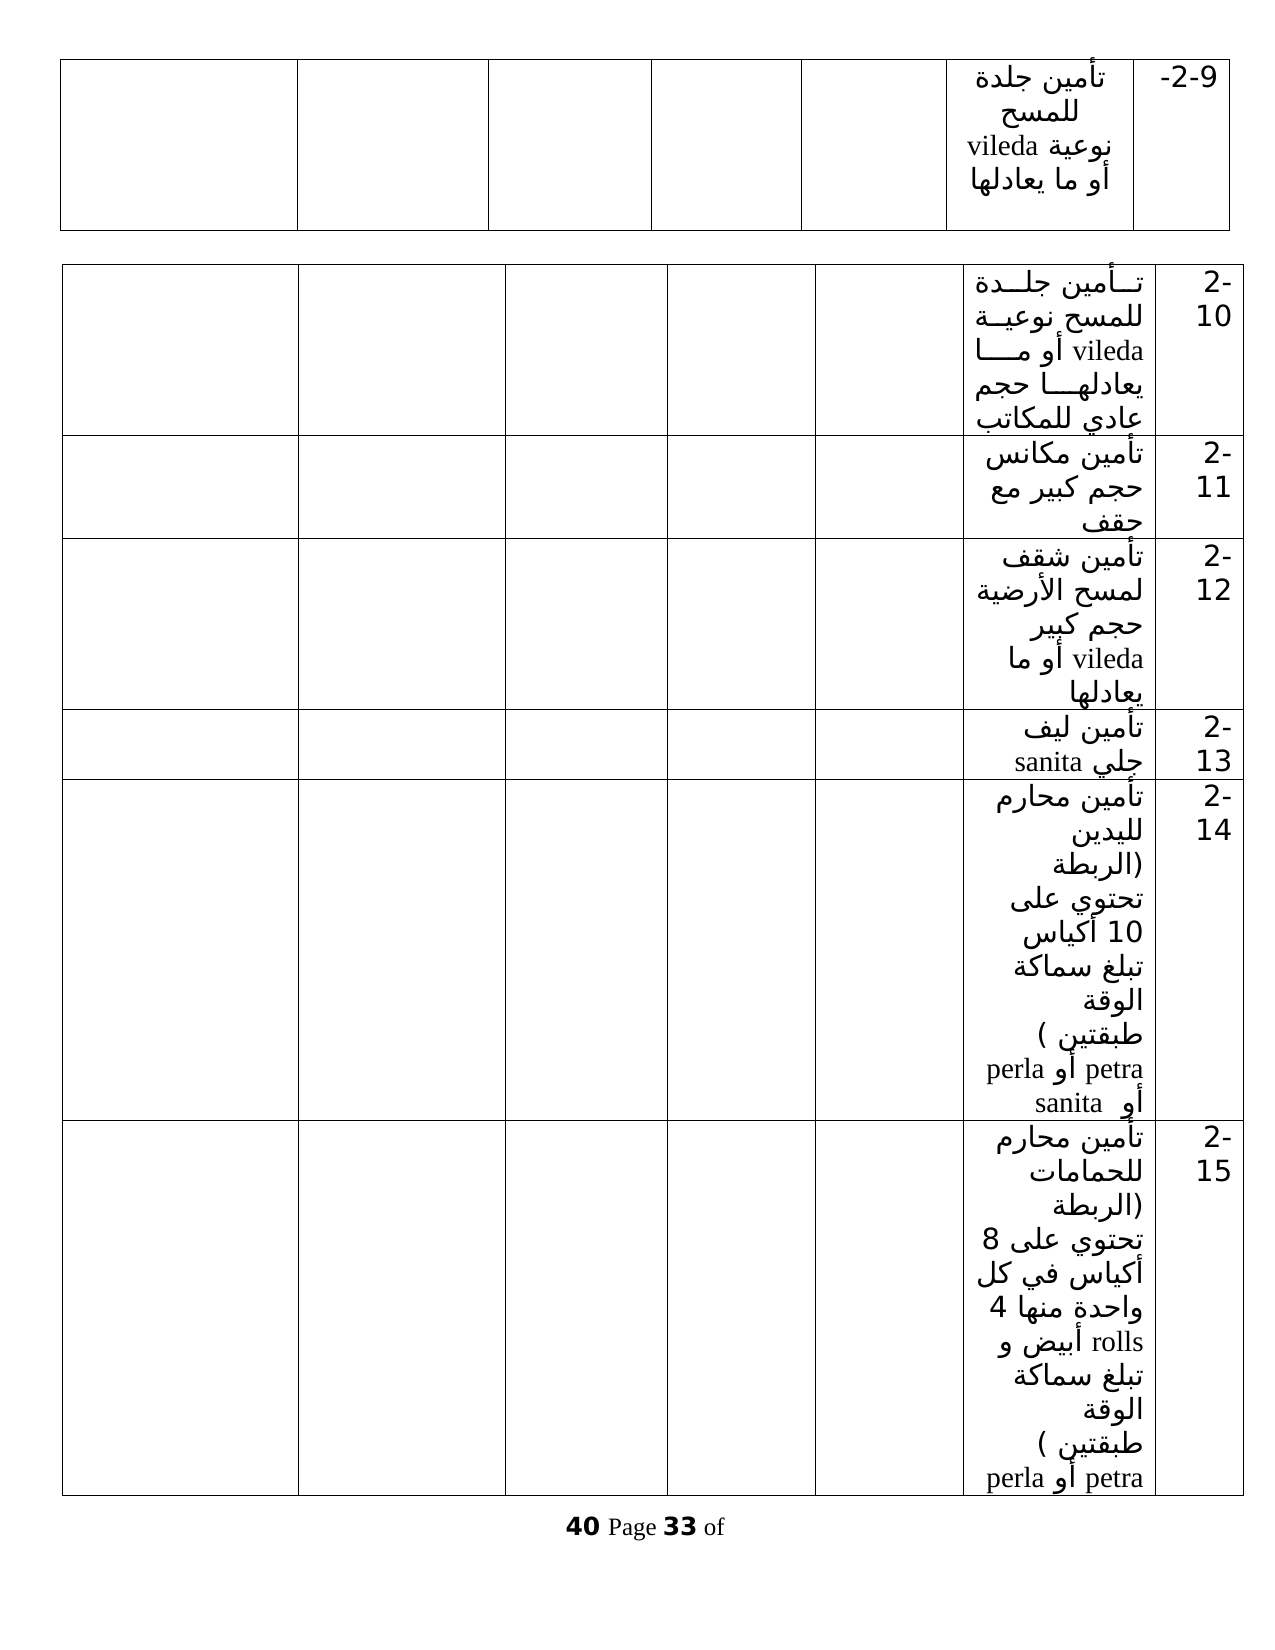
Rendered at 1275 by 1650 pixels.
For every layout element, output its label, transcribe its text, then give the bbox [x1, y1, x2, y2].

table_header [816, 265, 963, 435]
table_cell [816, 436, 963, 538]
table_cell [63, 710, 298, 778]
table_cell [506, 780, 667, 1119]
table_cell [299, 1121, 505, 1494]
table_cell [506, 710, 667, 778]
table_cell [668, 710, 815, 778]
table_header 2-10 [1156, 265, 1243, 435]
table_cell [668, 539, 815, 709]
table_cell [63, 780, 298, 1119]
table_cell [668, 436, 815, 538]
table_cell [299, 436, 505, 538]
table_header [299, 265, 505, 435]
table_cell [668, 1121, 815, 1494]
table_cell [964, 1121, 1155, 1494]
table_cell [506, 436, 667, 538]
table_cell [668, 780, 815, 1119]
table_cell [506, 1121, 667, 1494]
table_cell [298, 60, 488, 230]
table_cell تأمين شقف لمسح الأرضية حجم كبير vileda أو ما يعادلها [964, 539, 1155, 709]
table_cell [489, 60, 651, 230]
table_cell [63, 436, 298, 538]
table_header [63, 265, 298, 435]
table_cell [816, 539, 963, 709]
table_cell [63, 539, 298, 709]
table_cell 2-14 [1156, 780, 1243, 1119]
table_cell [63, 1121, 298, 1494]
table_cell 2-11 [1156, 436, 1243, 538]
table_header [506, 265, 667, 435]
table_cell [299, 780, 505, 1119]
table_cell [299, 710, 505, 778]
table_cell [61, 60, 297, 230]
table_cell تأمين جلدة للمسح نوعية vileda أو ما يعادلها [947, 60, 1133, 230]
table_cell 2-15 [1156, 1121, 1243, 1494]
table_cell [816, 1121, 963, 1494]
table_cell 2-9- [1134, 60, 1229, 230]
table_cell 2-12 [1156, 539, 1243, 709]
table_cell تأمين مكانس حجم كبير مع حقف [964, 436, 1155, 538]
table_cell [652, 60, 801, 230]
table_cell تأمين ليف جلي sanita [964, 710, 1155, 778]
table_cell 2-13 [1156, 710, 1243, 778]
table_cell [506, 539, 667, 709]
table_header [668, 265, 815, 435]
table_cell [816, 780, 963, 1119]
table_cell [299, 539, 505, 709]
table_header تأمين جلدة للمسح نوعية vileda أو ما يعادلها حجم عادي للمكاتب [964, 265, 1155, 435]
table_cell [816, 710, 963, 778]
table_cell [802, 60, 946, 230]
table_cell تأمين محارم لليدين (الربطة تحتوي على 10 أكياس تبلغ سماكة الوقة طبقتين ) petra أو perla أو sanita [964, 780, 1155, 1119]
